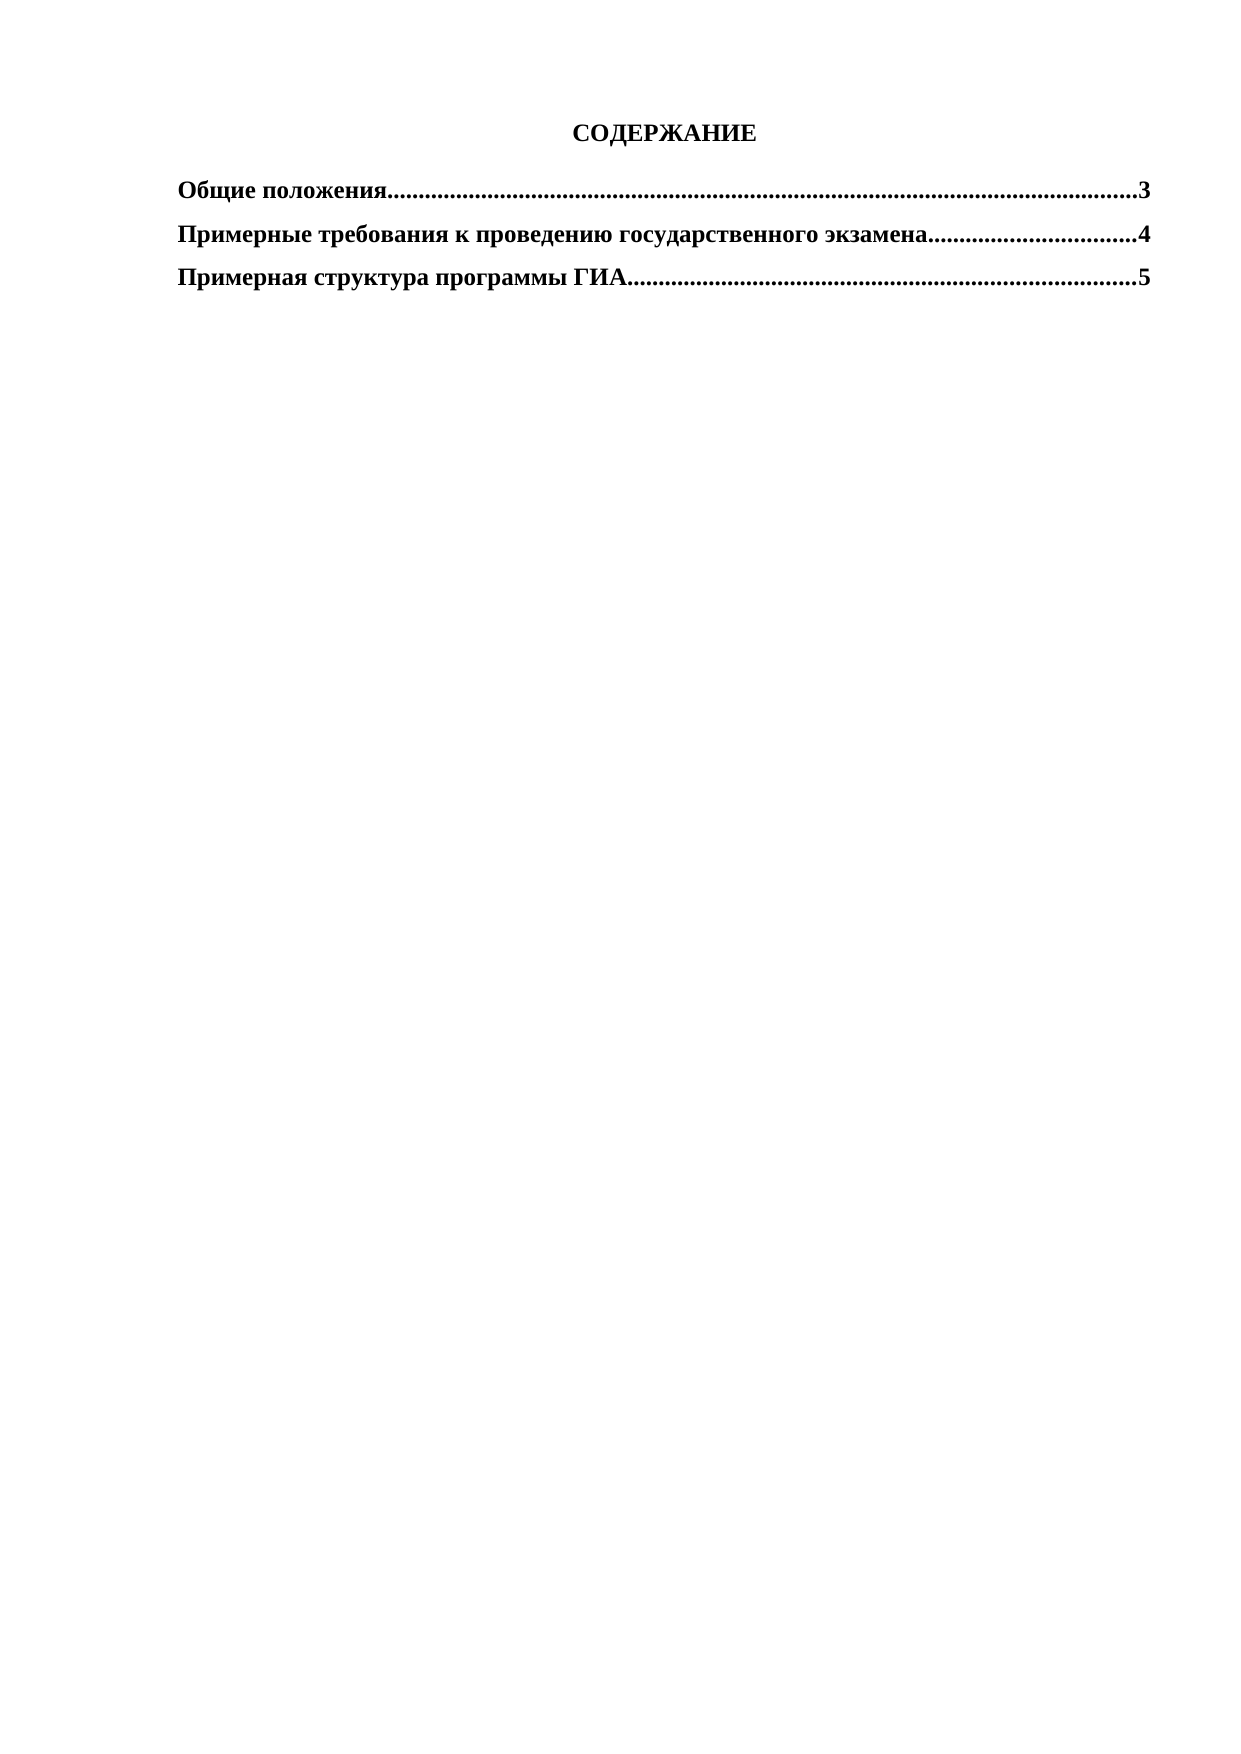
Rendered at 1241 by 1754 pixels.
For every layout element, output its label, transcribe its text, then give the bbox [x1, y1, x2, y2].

text СОДЕРЖАНИЕ [177, 118, 1152, 147]
